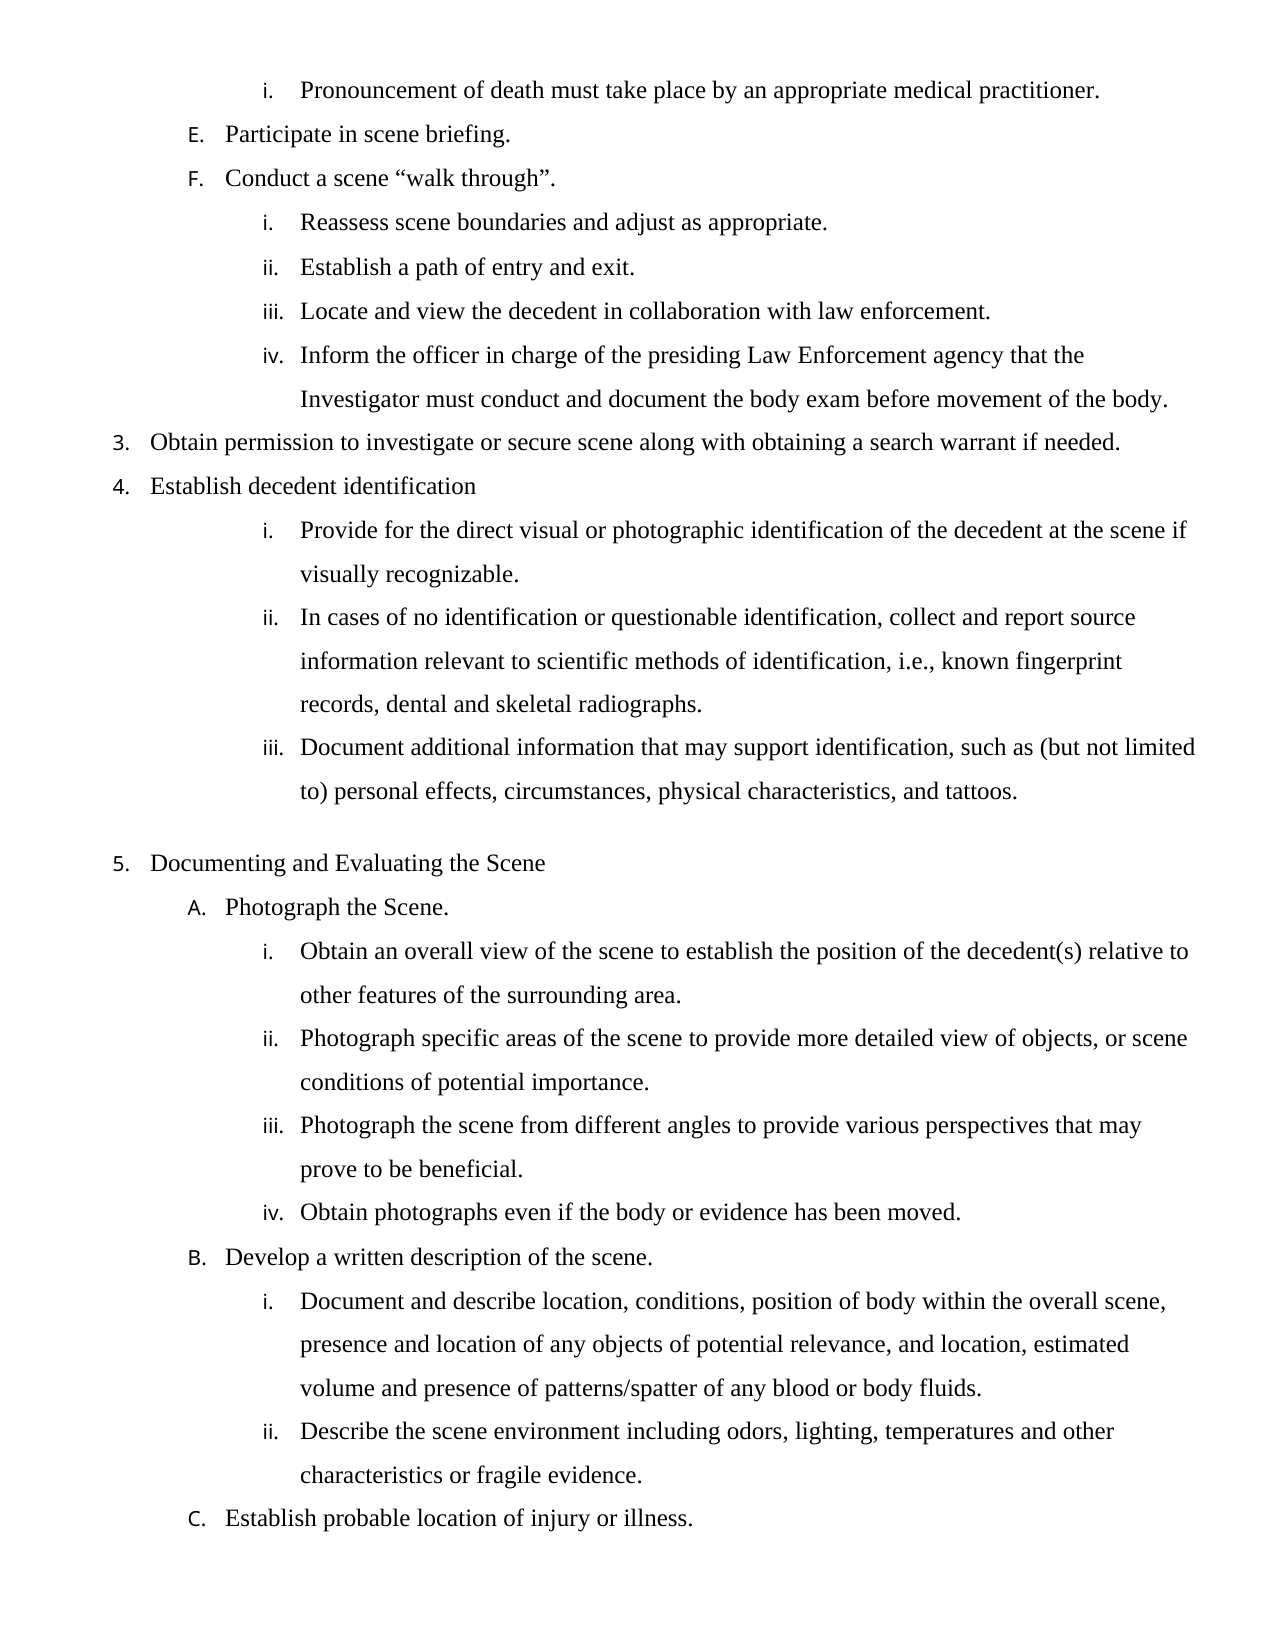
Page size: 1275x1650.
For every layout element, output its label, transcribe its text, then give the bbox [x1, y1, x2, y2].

list Obtain photographs even if the body or evidence has been moved. [262, 1197, 1200, 1227]
list Locate and view the decedent in collaboration with law enforcement. [262, 296, 1200, 325]
list Establish decedent identification [112, 471, 1200, 501]
list Photograph the Scene. [187, 892, 1200, 922]
list Photograph the scene from different angles to provide various perspectives that may prove to be beneficial. [262, 1110, 1200, 1183]
list Photograph specific areas of the scene to provide more detailed view of objects, or scene conditions of potential importance. [262, 1023, 1200, 1096]
list Documenting and Evaluating the Scene [112, 848, 1200, 878]
list Inform the officer in charge of the presiding Law Enforcement agency that the Investigator must conduct and document the body exam before movement of the body. [262, 340, 1200, 413]
list Obtain an overall view of the scene to establish the position of the decedent(s) relative to other features of the surrounding area. [262, 936, 1200, 1009]
list Conduct a scene “walk through”. [187, 163, 1200, 193]
list In cases of no identification or questionable identification, collect and report source information relevant to scientific methods of identification, i.e., known fingerprint records, dental and skeletal radiographs. [262, 602, 1200, 718]
list Document and describe location, conditions, position of body within the overall scene, presence and location of any objects of potential relevance, and location, estimated volume and presence of patterns/spatter of any blood or body fluids. [262, 1286, 1200, 1401]
list Document additional information that may support identification, such as (but not limited to) personal effects, circumstances, physical characteristics, and tattoos. [262, 732, 1200, 805]
list Develop a written description of the scene. [187, 1242, 1200, 1271]
list Reassess scene boundaries and adjust as appropriate. [262, 207, 1200, 237]
list Participate in scene briefing. [187, 119, 1200, 149]
list Establish a path of entry and exit. [262, 252, 1200, 281]
list Obtain permission to investigate or secure scene along with obtaining a search warrant if needed. [112, 427, 1200, 456]
list Provide for the direct visual or photographic identification of the decedent at the scene if visually recognizable. [262, 515, 1200, 588]
list Establish probable location of injury or illness. [187, 1503, 1200, 1532]
list Describe the scene environment including odors, lighting, temperatures and other characteristics or fragile evidence. [262, 1416, 1200, 1488]
list Pronouncement of death must take place by an appropriate medical practitioner. [262, 75, 1200, 104]
